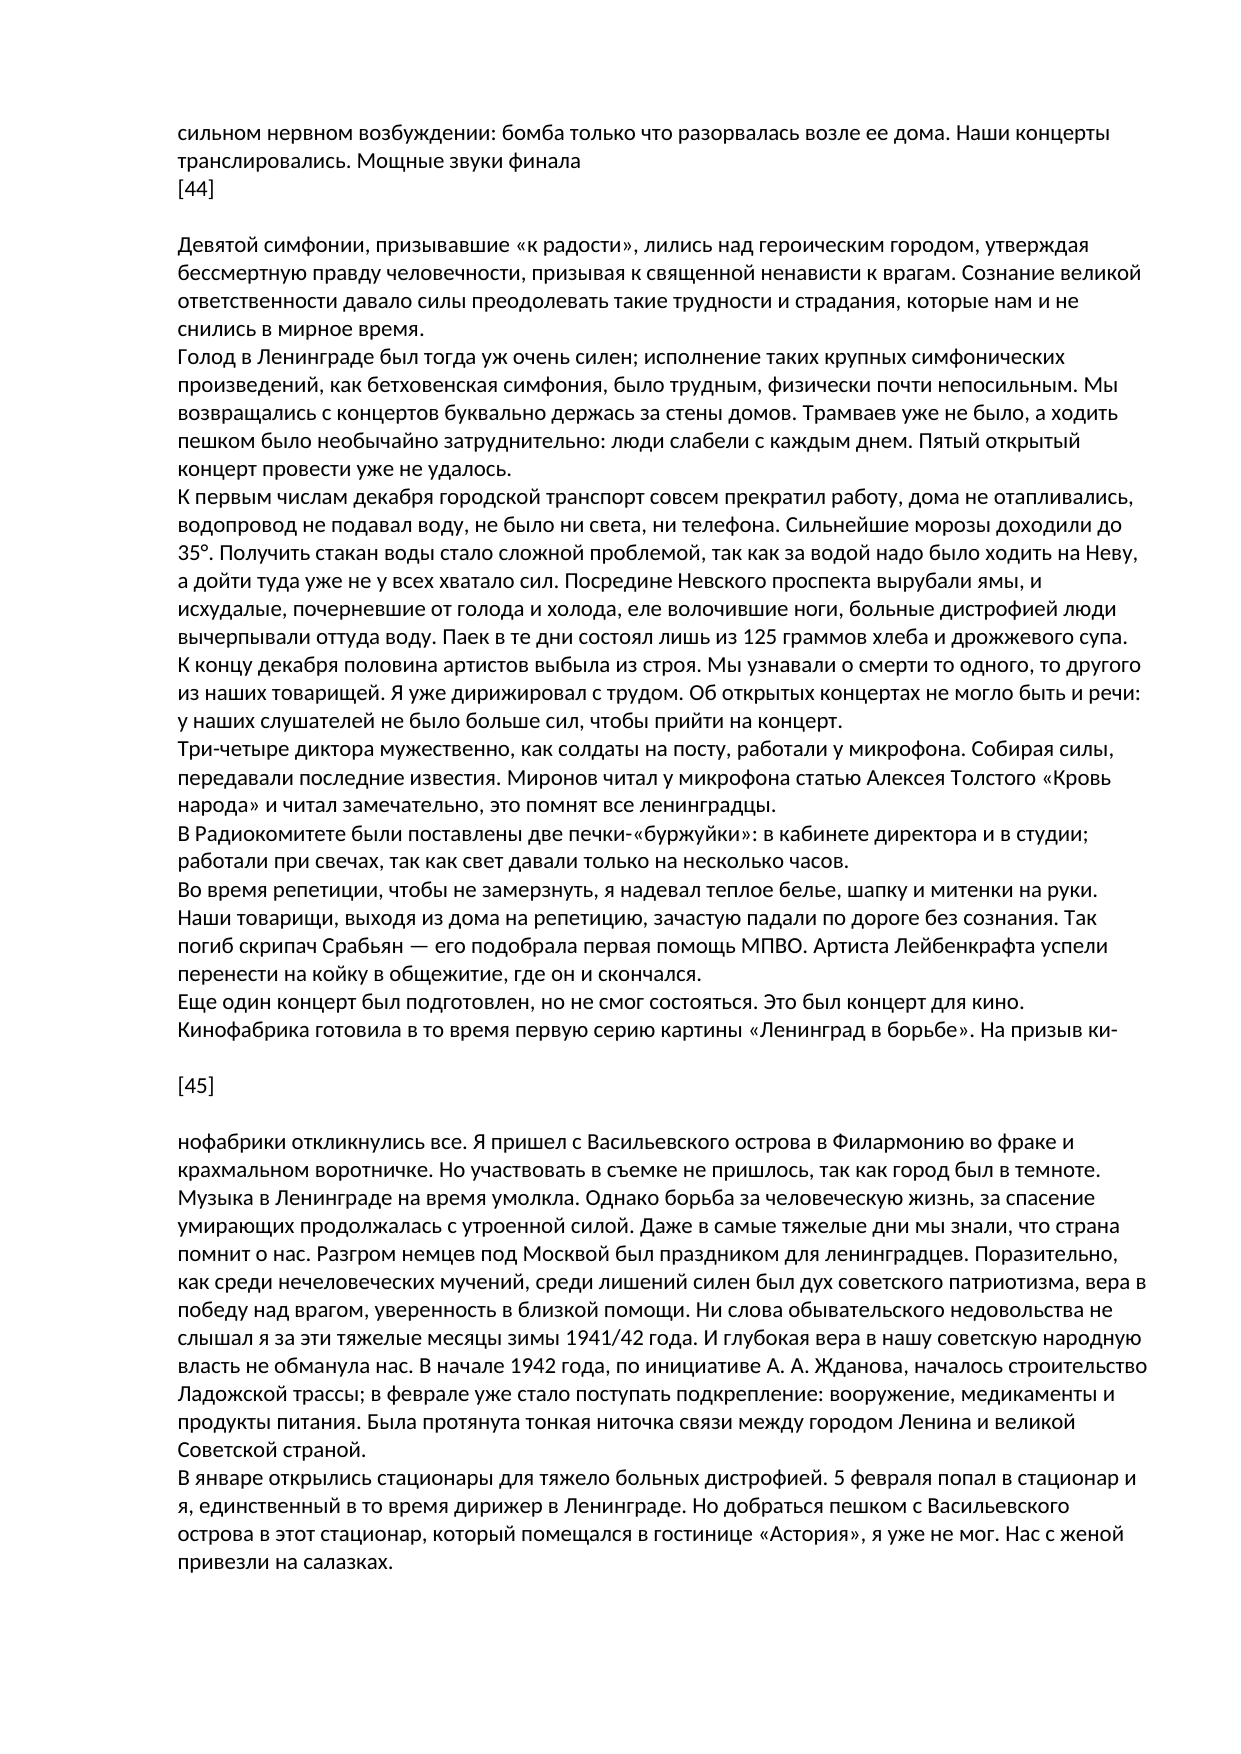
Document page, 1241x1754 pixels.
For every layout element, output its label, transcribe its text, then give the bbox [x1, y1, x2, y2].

text [44] [177, 174, 1152, 202]
text Голод в Ленинграде был тогда уж очень силен; исполнение таких крупных симфонических произведений, как бетховенская симфония, было трудным, физически почти непосильным. Мы возвращались с концертов буквально держась за стены домов. Трамваев уже не было, а ходить пешком было необычайно затруднительно: люди слабели с каждым днем. Пятый открытый концерт провести уже не удалось. [177, 342, 1152, 482]
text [177, 118, 1152, 174]
text К концу декабря половина артистов выбыла из строя. Мы узнавали о смерти то одного, то другого из наших товарищей. Я уже дирижировал с трудом. Об открытых концертах не могло быть и речи: у наших слушателей не было больше сил, чтобы прийти на концерт. [177, 651, 1152, 734]
text В Радиокомитете были поставлены две печки-«буржуйки»: в кабинете директора и в студии; работали при свечах, так как свет давали только на несколько часов. [177, 819, 1152, 875]
text Девятой симфонии, призывавшие «к радости», лились над героическим городом, утверждая бессмертную правду человечности, призывая к священной ненависти к врагам. Сознание великой ответственности давало силы преодолевать такие трудности и страдания, которые нам и не снились в мирное время. [177, 230, 1152, 342]
text Три-четыре диктора мужественно, как солдаты на посту, работали у микрофона. Собирая силы, передавали последние известия. Миронов читал у микрофона статью Алексея Толстого «Кровь народа» и читал замечательно, это помнят все ленинградцы. [177, 734, 1152, 819]
text [45] [177, 1071, 1152, 1099]
text Музыка в Ленинграде на время умолкла. Однако борьба за человеческую жизнь, за спасение умирающих продолжалась с утроенной силой. Даже в самые тяжелые дни мы знали, что страна помнит о нас. Разгром немцев под Москвой был праздником для ленинградцев. Поразительно, как среди нечеловеческих мучений, среди лишений силен был дух советского патриотизма, вера в победу над врагом, уверенность в близкой помощи. Ни слова обывательского недовольства не слышал я за эти тяжелые месяцы зимы 1941/42 года. И глубокая вера в нашу советскую народную власть не обманула нас. В начале 1942 года, по инициативе А. А. Жданова, началось строительство Ладожской трассы; в феврале уже стало поступать подкрепление: вооружение, медикаменты и продукты питания. Была протянута тонкая ниточка связи между городом Ленина и великой Советской страной. [177, 1183, 1152, 1463]
text нофабрики откликнулись все. Я пришел с Васильевского острова в Филармонию во фраке и крахмальном воротничке. Но участвовать в съемке не пришлось, так как город был в темноте. [177, 1127, 1152, 1183]
text Во время репетиции, чтобы не замерзнуть, я надевал теплое белье, шапку и митенки на руки. Наши товарищи, выходя из дома на репетицию, зачастую падали по дороге без сознания. Так погиб скрипач Срабьян — его подобрала первая помощь МПВО. Артиста Лейбенкрафта успели перенести на койку в общежитие, где он и скончался. [177, 875, 1152, 987]
text В январе открылись стационары для тяжело больных дистрофией. 5 февраля попал в стационар и я, единственный в то время дирижер в Ленинграде. Но добраться пешком с Васильевского острова в этот стационар, который помещался в гостинице «Астория», я уже не мог. Нас с женой привезли на салазках. [177, 1463, 1152, 1575]
text Еще один концерт был подготовлен, но не смог состояться. Это был концерт для кино. Кинофабрика готовила в то время первую серию картины «Ленинград в борьбе». На призыв ки- [177, 987, 1152, 1043]
text К первым числам декабря городской транспорт совсем прекратил работу, дома не отапливались, водопровод не подавал воду, не было ни света, ни телефона. Сильнейшие морозы доходили до 35°. Получить стакан воды стало сложной проблемой, так как за водой надо было ходить на Неву, а дойти туда уже не у всех хватало сил. Посредине Невского проспекта вырубали ямы, и исхудалые, почерневшие от голода и холода, еле волочившие ноги, больные дистрофией люди вычерпывали оттуда воду. Паек в те дни состоял лишь из 125 граммов хлеба и дрожжевого супа. [177, 482, 1152, 651]
